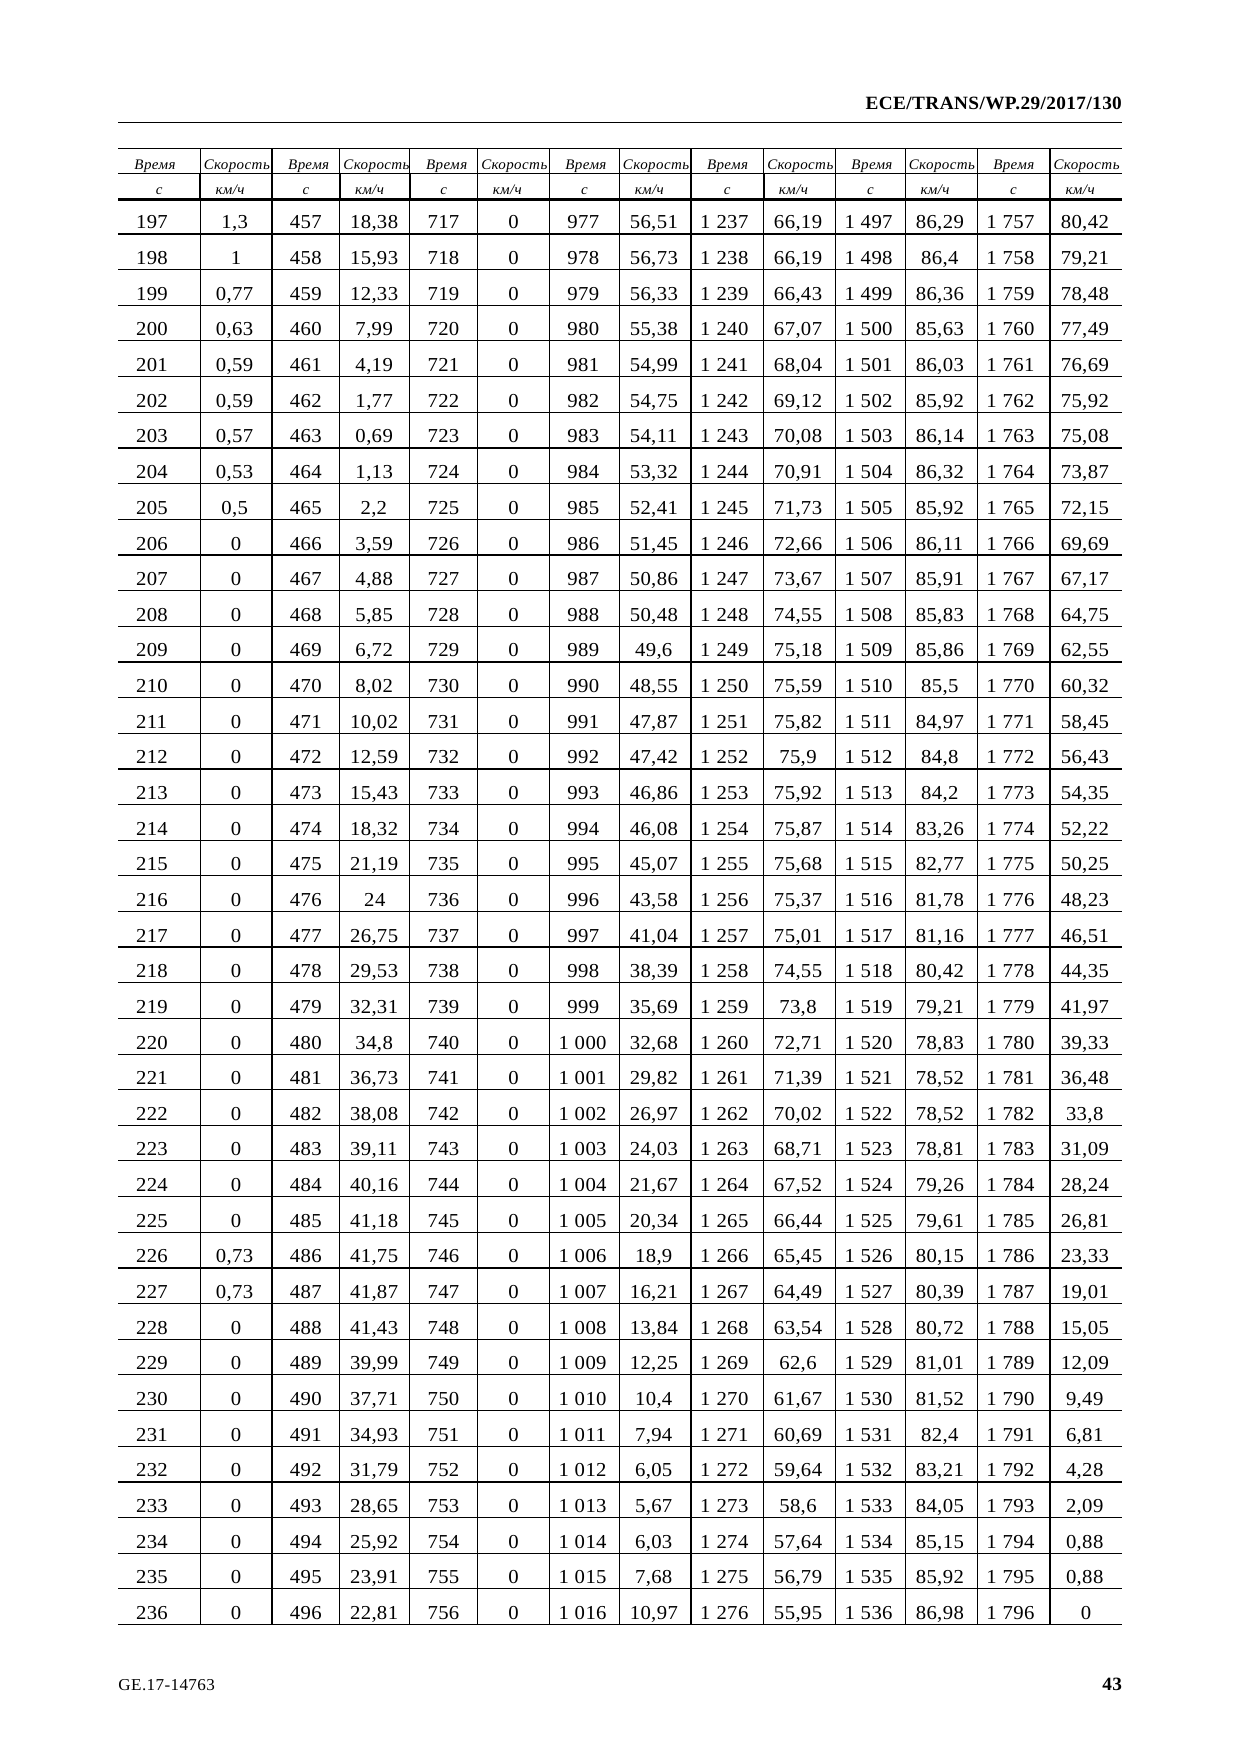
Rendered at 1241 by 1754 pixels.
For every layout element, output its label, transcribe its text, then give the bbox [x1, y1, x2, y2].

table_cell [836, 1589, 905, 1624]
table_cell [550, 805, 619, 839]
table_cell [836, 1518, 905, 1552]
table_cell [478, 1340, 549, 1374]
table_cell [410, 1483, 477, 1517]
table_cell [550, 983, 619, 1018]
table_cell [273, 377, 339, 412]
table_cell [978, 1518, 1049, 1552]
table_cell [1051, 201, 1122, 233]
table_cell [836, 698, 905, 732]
table_cell с [118, 174, 199, 198]
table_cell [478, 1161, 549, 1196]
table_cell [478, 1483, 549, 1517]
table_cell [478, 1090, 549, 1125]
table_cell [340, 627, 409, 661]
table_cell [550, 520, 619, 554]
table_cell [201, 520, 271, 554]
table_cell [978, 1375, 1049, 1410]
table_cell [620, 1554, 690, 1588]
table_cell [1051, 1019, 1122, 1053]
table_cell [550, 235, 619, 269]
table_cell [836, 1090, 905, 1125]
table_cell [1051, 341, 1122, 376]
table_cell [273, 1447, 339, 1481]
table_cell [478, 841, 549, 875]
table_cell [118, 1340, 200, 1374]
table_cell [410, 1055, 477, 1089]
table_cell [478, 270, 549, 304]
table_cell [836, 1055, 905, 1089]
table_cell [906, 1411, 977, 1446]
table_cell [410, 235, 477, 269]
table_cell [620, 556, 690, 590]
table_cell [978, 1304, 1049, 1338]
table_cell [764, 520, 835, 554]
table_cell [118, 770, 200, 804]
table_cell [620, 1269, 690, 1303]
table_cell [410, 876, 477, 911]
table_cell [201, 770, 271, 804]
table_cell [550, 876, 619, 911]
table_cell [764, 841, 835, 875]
table_header Время [550, 149, 619, 172]
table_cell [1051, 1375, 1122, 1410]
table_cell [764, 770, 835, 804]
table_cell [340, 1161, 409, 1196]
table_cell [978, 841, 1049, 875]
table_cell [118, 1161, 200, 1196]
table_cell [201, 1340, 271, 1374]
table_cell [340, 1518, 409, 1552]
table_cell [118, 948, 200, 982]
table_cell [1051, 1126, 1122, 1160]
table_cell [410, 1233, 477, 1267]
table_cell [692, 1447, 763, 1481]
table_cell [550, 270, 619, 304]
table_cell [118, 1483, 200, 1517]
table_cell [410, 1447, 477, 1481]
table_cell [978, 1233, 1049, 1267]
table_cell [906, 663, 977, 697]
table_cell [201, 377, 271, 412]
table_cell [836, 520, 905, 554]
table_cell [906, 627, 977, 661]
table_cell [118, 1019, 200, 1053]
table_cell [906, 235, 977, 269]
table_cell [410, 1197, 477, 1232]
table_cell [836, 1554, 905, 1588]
table_cell км/ч [620, 174, 690, 198]
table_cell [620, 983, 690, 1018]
table_cell км/ч [341, 174, 409, 198]
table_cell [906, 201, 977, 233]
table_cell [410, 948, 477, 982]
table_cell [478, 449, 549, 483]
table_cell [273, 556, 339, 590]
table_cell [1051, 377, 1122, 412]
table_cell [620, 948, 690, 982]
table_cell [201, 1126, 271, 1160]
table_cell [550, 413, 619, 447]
table_cell с [550, 174, 619, 198]
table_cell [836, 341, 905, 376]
table_header Скорость [1051, 149, 1122, 172]
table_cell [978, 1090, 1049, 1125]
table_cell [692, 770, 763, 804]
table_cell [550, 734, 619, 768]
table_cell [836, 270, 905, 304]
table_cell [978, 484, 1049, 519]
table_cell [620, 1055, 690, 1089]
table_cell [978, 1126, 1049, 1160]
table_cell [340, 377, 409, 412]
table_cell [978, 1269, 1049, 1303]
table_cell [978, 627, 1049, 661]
table_cell с [411, 174, 477, 198]
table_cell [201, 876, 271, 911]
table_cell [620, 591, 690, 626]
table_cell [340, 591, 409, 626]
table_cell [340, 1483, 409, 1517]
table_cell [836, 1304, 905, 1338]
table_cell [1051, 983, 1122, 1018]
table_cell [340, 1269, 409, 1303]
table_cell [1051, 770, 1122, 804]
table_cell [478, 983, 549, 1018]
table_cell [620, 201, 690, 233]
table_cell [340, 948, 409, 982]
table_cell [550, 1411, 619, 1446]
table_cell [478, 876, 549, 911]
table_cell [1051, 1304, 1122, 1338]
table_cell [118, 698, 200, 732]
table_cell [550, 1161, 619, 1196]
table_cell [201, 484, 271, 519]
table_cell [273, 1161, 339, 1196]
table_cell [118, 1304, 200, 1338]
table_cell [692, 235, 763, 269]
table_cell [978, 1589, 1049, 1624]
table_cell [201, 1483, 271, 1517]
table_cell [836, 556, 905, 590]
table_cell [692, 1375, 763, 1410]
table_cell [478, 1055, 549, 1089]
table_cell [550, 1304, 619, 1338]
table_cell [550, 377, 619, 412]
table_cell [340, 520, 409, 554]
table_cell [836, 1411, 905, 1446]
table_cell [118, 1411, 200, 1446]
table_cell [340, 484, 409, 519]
table_header Скорость [340, 149, 409, 172]
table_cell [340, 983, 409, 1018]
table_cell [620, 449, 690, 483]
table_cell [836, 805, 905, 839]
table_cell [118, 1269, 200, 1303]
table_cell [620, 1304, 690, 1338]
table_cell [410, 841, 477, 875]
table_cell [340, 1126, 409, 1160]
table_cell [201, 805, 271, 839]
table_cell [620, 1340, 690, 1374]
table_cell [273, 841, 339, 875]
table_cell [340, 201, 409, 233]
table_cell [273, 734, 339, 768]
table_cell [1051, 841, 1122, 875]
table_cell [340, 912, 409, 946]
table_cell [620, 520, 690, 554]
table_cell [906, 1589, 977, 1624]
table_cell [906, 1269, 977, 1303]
table_cell с [836, 174, 905, 198]
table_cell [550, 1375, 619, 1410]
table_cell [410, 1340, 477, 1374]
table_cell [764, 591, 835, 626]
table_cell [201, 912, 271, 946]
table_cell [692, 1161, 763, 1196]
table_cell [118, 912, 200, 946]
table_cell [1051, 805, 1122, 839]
table_header Время [410, 149, 477, 172]
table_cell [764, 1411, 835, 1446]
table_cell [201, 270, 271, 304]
table_cell км/ч [478, 174, 549, 198]
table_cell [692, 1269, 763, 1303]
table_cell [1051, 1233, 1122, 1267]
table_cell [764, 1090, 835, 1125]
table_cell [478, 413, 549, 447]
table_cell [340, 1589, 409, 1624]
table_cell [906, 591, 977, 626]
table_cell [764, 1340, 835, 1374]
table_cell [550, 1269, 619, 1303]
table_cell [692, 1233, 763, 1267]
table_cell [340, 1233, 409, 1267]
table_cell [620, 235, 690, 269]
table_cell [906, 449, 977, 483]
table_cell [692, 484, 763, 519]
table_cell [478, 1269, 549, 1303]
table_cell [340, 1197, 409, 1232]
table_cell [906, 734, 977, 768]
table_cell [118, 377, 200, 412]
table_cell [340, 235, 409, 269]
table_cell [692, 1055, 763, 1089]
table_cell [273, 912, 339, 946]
table_cell км/ч [201, 174, 271, 198]
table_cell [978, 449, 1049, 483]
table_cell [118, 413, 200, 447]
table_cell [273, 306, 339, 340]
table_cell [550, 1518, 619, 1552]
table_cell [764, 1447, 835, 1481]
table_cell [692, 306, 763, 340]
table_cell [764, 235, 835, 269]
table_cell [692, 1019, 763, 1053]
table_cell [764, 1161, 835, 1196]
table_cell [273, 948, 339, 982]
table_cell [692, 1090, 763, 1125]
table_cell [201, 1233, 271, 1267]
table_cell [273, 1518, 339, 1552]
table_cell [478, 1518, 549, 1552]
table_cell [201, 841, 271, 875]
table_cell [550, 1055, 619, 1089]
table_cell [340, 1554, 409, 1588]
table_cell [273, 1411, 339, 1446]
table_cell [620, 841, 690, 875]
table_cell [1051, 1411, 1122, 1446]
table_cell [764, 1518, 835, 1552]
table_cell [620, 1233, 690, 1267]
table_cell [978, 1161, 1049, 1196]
table_header Время [836, 149, 905, 172]
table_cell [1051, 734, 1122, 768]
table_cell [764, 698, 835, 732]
table_cell км/ч [1051, 174, 1122, 198]
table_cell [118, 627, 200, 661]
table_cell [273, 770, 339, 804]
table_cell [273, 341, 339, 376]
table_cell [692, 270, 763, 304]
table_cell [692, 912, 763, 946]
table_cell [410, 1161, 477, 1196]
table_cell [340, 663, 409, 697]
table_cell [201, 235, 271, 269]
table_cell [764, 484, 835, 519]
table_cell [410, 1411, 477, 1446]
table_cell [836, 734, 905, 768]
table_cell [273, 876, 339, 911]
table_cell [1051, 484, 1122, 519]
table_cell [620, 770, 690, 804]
table_cell с [978, 174, 1049, 198]
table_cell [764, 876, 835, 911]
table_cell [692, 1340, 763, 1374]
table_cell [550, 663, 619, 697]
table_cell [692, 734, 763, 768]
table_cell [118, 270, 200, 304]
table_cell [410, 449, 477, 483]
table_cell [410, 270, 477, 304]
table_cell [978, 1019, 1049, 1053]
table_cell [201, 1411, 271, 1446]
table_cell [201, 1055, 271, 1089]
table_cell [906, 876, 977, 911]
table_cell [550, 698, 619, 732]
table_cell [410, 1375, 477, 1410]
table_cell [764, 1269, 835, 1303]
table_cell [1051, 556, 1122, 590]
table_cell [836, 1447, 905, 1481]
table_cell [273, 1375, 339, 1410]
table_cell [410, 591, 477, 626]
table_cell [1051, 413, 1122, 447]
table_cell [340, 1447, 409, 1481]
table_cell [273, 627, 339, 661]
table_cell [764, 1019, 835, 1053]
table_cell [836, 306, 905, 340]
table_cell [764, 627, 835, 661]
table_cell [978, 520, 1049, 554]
table_header Скорость [620, 149, 690, 172]
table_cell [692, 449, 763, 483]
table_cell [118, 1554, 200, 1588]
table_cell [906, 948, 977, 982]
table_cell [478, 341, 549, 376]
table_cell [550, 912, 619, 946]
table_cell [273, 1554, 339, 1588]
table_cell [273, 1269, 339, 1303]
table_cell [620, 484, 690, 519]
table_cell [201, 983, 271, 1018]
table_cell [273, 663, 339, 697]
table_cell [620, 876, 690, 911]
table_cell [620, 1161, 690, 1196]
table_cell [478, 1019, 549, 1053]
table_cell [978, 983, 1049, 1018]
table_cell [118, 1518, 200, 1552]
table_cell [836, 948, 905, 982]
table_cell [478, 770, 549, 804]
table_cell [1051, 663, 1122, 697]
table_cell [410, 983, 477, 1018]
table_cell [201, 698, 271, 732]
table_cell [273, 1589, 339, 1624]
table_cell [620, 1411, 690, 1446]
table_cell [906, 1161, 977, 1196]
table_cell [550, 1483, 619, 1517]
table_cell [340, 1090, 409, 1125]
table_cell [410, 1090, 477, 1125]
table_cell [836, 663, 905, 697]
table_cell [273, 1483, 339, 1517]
table_cell с [273, 174, 339, 198]
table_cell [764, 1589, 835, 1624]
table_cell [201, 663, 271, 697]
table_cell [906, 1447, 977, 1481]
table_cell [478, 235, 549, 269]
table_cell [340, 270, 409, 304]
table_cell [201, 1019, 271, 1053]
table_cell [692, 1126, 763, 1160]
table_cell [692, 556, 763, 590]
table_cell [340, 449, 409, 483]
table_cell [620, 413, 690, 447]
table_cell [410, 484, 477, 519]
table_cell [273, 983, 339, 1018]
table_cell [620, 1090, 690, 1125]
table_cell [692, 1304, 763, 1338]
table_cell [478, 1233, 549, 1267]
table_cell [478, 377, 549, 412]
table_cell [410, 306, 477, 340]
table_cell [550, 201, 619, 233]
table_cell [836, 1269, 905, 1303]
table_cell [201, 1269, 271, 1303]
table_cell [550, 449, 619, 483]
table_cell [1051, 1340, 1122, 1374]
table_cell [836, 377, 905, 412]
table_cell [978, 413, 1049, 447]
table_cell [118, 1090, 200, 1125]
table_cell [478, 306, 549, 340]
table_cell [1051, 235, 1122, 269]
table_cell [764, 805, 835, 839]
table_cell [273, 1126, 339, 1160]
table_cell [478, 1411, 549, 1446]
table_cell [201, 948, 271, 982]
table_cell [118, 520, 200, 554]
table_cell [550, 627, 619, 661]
table_header Время [692, 149, 763, 172]
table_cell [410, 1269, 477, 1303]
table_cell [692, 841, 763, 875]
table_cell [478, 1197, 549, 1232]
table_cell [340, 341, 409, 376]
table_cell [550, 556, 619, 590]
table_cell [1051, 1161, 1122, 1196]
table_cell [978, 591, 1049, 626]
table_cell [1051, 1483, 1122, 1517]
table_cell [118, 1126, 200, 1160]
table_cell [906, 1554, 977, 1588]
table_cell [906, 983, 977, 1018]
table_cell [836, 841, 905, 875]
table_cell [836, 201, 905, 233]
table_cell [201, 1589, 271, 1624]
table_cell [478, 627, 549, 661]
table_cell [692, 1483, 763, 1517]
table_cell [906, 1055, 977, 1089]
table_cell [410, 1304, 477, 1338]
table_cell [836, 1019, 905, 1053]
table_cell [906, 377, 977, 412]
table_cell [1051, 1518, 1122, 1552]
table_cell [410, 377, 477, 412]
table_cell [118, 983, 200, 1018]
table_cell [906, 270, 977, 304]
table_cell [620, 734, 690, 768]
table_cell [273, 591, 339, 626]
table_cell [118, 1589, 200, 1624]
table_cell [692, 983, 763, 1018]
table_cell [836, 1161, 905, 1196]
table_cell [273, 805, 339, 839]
table_header Скорость [478, 149, 549, 172]
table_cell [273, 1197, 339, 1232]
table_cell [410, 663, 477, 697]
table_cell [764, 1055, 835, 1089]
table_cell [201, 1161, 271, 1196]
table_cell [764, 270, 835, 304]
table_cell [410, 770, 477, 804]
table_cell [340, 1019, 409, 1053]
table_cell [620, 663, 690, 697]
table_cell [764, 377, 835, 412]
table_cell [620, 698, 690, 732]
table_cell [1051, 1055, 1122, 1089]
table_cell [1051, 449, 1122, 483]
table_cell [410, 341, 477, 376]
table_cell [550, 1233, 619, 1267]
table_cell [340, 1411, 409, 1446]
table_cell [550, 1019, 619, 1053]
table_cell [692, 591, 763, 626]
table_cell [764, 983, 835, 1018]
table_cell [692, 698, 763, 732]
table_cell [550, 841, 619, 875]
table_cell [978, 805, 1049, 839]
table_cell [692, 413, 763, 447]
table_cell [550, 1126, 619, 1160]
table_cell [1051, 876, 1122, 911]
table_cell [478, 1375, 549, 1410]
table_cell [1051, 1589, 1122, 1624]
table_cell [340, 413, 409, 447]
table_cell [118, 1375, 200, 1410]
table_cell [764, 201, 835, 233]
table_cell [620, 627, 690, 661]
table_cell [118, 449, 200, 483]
table_header Скорость [906, 149, 977, 172]
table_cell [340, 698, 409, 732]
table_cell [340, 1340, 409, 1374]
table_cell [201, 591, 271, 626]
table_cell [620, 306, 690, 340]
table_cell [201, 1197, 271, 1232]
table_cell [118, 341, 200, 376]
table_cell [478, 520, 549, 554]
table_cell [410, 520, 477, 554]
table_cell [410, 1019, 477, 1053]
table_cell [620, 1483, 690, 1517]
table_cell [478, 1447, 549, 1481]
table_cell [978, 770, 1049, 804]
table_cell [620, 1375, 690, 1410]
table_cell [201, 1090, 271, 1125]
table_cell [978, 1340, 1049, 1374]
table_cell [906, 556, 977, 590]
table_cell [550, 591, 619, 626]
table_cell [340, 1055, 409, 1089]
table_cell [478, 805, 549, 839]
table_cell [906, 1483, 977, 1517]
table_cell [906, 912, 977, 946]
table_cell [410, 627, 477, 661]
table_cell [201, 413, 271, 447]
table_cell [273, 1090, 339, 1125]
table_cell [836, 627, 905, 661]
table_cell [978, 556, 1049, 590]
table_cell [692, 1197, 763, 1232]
table_header Время [118, 149, 200, 172]
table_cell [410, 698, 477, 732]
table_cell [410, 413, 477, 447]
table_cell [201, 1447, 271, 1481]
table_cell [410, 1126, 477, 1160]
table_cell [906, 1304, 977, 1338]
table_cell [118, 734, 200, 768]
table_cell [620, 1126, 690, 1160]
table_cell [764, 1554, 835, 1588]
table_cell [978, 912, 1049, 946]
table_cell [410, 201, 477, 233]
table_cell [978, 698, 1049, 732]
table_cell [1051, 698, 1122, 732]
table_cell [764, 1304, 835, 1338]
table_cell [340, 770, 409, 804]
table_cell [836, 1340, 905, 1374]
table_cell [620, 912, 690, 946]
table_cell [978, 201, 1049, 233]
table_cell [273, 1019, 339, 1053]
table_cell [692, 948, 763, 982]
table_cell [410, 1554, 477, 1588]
table_cell км/ч [906, 174, 977, 198]
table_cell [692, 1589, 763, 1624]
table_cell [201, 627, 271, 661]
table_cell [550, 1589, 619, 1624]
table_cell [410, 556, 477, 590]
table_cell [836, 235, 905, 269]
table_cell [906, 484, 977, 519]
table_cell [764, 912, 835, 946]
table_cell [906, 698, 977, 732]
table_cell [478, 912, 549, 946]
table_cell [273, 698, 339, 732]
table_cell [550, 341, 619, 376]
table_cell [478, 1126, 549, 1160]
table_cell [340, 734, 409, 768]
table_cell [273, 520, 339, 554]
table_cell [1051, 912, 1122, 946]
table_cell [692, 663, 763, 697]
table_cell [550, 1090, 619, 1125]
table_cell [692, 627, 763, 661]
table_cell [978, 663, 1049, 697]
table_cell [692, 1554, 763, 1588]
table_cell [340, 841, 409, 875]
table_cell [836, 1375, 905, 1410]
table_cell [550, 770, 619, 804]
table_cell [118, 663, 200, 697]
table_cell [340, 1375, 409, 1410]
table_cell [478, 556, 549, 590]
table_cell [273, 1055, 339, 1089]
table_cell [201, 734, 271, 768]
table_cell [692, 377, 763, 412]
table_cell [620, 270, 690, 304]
table_cell с [692, 174, 763, 198]
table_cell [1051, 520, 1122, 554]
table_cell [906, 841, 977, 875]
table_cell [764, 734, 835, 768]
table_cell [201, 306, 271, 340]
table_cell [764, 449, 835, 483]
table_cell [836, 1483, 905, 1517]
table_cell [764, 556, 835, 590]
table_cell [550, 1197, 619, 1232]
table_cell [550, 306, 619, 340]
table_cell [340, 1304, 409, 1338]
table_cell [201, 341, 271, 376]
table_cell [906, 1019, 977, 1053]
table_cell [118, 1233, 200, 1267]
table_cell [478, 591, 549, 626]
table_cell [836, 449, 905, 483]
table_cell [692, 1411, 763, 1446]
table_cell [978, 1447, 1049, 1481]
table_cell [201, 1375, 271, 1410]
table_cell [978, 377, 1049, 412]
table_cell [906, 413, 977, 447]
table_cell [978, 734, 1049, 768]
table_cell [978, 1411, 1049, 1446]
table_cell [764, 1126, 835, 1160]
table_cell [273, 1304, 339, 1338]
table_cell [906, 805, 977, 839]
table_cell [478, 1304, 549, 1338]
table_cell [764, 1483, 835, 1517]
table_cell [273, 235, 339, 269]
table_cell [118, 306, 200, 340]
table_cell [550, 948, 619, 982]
table_header Время [978, 149, 1049, 172]
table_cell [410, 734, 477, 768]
table_cell км/ч [765, 174, 835, 198]
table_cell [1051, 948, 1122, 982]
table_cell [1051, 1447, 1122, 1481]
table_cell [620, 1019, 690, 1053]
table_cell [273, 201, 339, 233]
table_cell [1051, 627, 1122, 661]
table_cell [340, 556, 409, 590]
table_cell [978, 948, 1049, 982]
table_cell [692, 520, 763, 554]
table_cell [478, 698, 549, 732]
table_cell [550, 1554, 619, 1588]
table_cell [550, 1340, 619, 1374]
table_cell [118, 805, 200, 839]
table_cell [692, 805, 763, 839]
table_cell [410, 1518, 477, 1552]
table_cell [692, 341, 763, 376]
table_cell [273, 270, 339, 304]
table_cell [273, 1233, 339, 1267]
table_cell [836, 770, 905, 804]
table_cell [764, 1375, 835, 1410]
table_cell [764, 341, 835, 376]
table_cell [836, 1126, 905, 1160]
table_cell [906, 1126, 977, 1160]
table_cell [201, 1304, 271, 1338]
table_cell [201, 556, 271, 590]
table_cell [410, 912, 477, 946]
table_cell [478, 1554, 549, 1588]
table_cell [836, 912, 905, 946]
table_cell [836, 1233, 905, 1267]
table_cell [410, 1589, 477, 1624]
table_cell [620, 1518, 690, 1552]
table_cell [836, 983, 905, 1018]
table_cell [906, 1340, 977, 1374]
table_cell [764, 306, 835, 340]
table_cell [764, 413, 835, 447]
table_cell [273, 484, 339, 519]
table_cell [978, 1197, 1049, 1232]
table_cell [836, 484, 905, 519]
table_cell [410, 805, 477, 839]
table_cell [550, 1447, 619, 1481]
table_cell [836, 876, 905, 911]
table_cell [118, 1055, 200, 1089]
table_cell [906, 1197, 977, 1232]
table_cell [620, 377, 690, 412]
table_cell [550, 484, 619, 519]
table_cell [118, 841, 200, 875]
table_header Скорость [201, 149, 271, 172]
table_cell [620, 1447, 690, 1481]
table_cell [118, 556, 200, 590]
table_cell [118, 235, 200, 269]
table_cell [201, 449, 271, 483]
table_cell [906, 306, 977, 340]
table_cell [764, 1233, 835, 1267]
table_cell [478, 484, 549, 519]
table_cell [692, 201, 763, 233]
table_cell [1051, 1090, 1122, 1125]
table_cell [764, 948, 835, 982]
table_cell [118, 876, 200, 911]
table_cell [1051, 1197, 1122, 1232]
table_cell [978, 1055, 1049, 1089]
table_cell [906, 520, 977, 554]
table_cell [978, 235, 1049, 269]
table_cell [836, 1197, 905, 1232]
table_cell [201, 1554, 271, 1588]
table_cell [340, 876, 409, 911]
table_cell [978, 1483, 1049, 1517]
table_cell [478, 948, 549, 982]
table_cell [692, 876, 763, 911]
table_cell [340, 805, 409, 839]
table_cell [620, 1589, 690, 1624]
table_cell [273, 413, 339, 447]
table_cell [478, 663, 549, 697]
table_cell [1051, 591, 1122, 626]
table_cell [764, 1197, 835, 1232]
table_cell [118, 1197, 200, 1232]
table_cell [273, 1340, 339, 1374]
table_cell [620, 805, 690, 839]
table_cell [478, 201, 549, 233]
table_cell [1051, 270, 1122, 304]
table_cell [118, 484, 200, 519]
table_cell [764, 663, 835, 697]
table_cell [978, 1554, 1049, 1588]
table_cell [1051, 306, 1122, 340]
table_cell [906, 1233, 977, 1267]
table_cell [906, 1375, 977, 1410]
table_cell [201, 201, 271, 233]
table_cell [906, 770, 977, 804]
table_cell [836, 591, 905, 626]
table_header Скорость [764, 149, 835, 172]
table_header Время [273, 149, 339, 172]
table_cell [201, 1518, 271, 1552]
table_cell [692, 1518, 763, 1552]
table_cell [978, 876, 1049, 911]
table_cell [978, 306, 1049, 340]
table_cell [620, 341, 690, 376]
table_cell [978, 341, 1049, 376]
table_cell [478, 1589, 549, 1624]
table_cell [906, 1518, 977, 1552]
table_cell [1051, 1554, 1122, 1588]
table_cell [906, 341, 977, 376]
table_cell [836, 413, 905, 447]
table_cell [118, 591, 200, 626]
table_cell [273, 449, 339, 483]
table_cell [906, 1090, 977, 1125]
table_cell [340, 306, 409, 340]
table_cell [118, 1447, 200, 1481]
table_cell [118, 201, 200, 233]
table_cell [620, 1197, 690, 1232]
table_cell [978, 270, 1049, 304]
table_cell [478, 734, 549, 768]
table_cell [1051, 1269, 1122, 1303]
